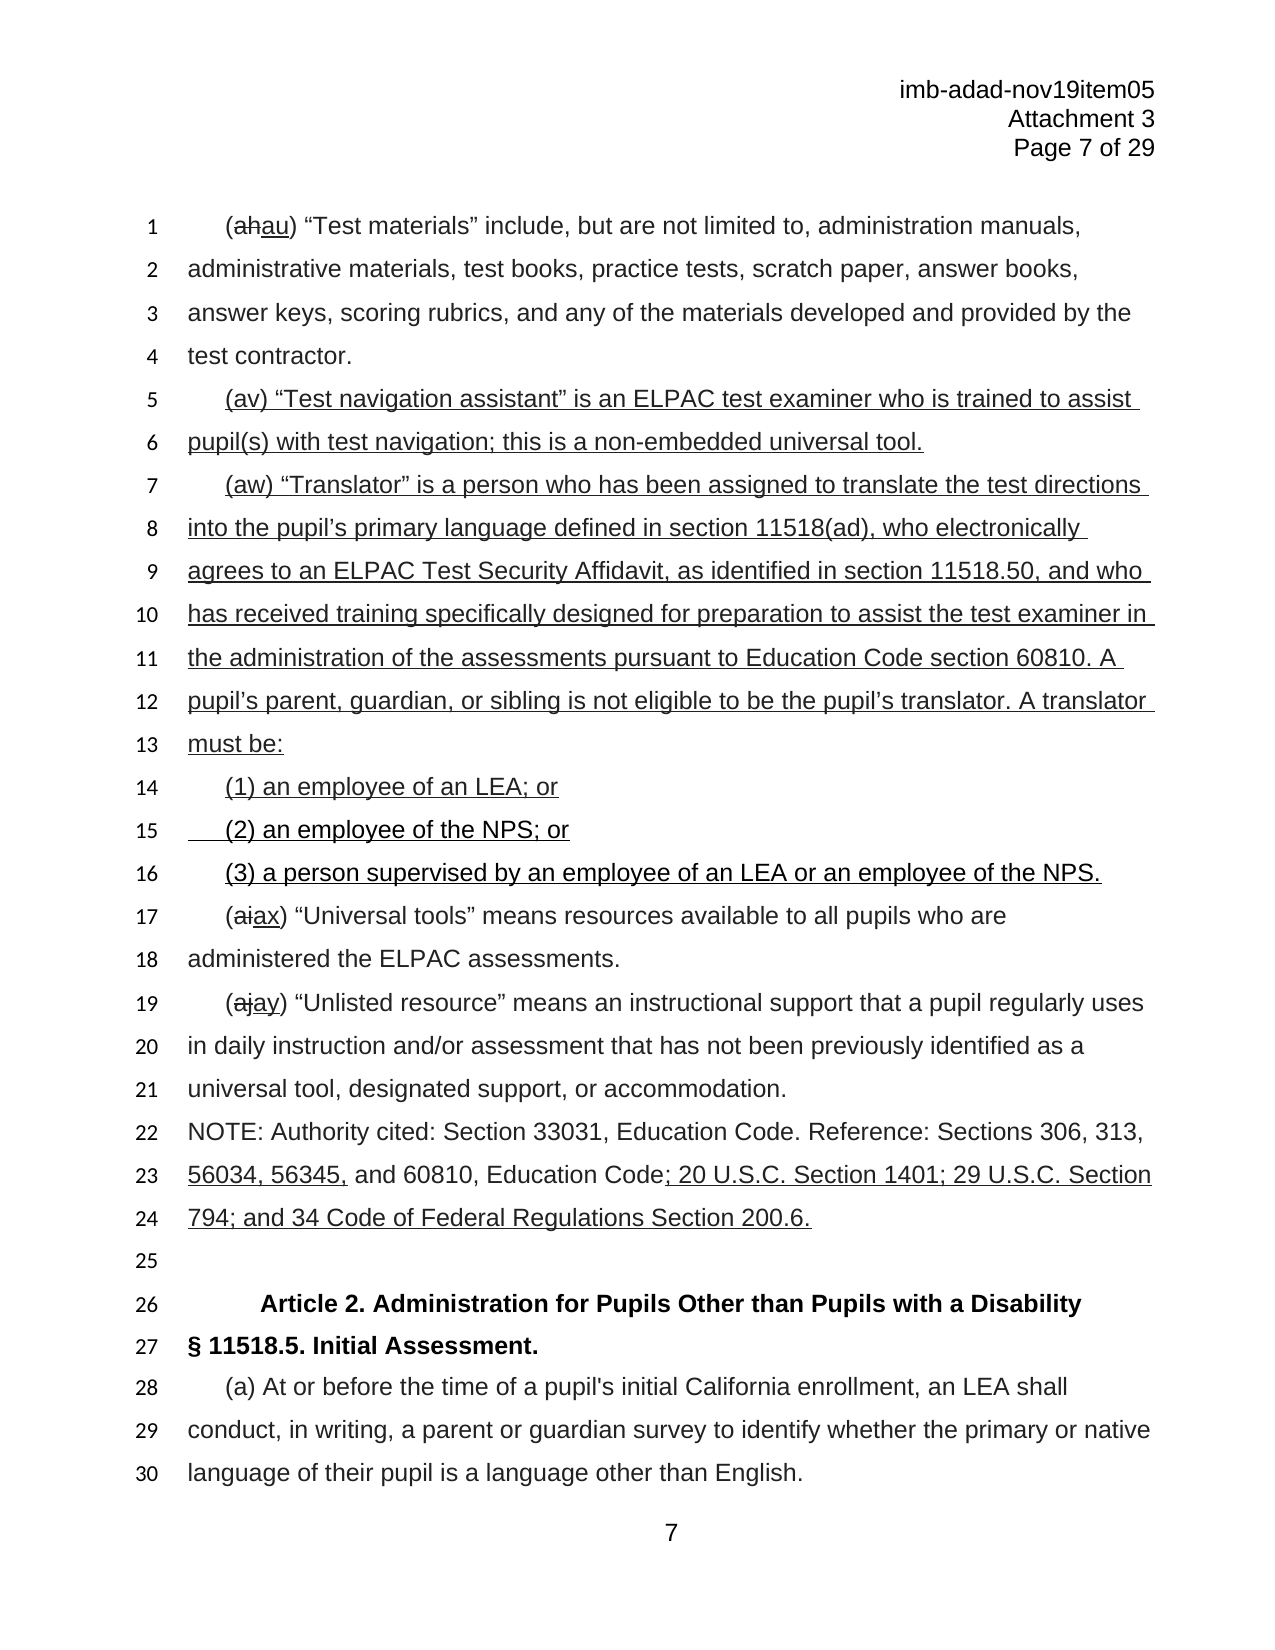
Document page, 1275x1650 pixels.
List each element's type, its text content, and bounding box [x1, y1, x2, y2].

text (a) At or before the time of a pupil's initial California enrollment, an LEA shall conduct, in writing, a parent or guardian survey to identify whether the primary or native language of their pupil is a language other than English. [187, 1372, 1155, 1487]
text (av) “Test navigation assistant” is an ELPAC test examiner who is trained to assist pupil(s) with test navigation; this is a non-embedded universal tool. [187, 384, 1155, 456]
text (1) an employee of an LEA; or [187, 772, 1155, 801]
text (3) a person supervised by an employee of an LEA or an employee of the NPS. [187, 858, 1155, 887]
subtitle § 11518.5. Initial Assessment. [187, 1331, 1155, 1359]
text NOTE: Authority cited: Section 33031, Education Code. Reference: Sections 306, 313, 56034, 56345, and 60810, Education Code; 20 U.S.C. Section 1401; 29 U.S.C. Section 794; and 34 Code of Federal Regulations Section 200.6. [187, 1117, 1155, 1232]
subtitle Article 2. Administration for Pupils Other than Pupils with a Disability [187, 1289, 1155, 1318]
text (aw) “Translator” is a person who has been assigned to translate the test directions into the pupil’s primary language defined in section 11518(ad), who electronically agrees to an ELPAC Test Security Affidavit, as identified in section 11518.50, and who has received training specifically designed for preparation to assist the test examiner in the administration of the assessments pursuant to Education Code section 60810. A pupil’s parent, guardian, or sibling is not eligible to be the pupil’s translator. A translator must be: [187, 625, 1155, 711]
text (ajay) “Unlisted resource” means an instructional support that a pupil regularly uses in daily instruction and/or assessment that has not been previously identified as a universal tool, designated support, or accommodation. [187, 987, 1155, 1102]
text (aw) “Translator” is a person who has been assigned to translate the test directions into the pupil’s primary language defined in section 11518(ad), who electronically agrees to an ELPAC Test Security Affidavit, as identified in section 11518.50, and who has received training specifically designed for preparation to assist the test examiner in the administration of the assessments pursuant to Education Code section 60810. A pupil’s parent, guardian, or sibling is not eligible to be the pupil’s translator. A translator must be: [187, 712, 1155, 757]
text (ahau) “Test materials” include, but are not limited to, administration manuals, administrative materials, test books, practice tests, scratch paper, answer books, answer keys, scoring rubrics, and any of the materials developed and provided by the test contractor. [187, 211, 1155, 369]
text (aw) “Translator” is a person who has been assigned to translate the test directions into the pupil’s primary language defined in section 11518(ad), who electronically agrees to an ELPAC Test Security Affidavit, as identified in section 11518.50, and who has received training specifically designed for preparation to assist the test examiner in the administration of the assessments pursuant to Education Code section 60810. A pupil’s parent, guardian, or sibling is not eligible to be the pupil’s translator. A translator must be: [187, 470, 1155, 624]
text (aiax) “Universal tools” means resources available to all pupils who are administered the ELPAC assessments. [187, 901, 1155, 973]
text (2) an employee of the NPS; or [187, 815, 1155, 844]
